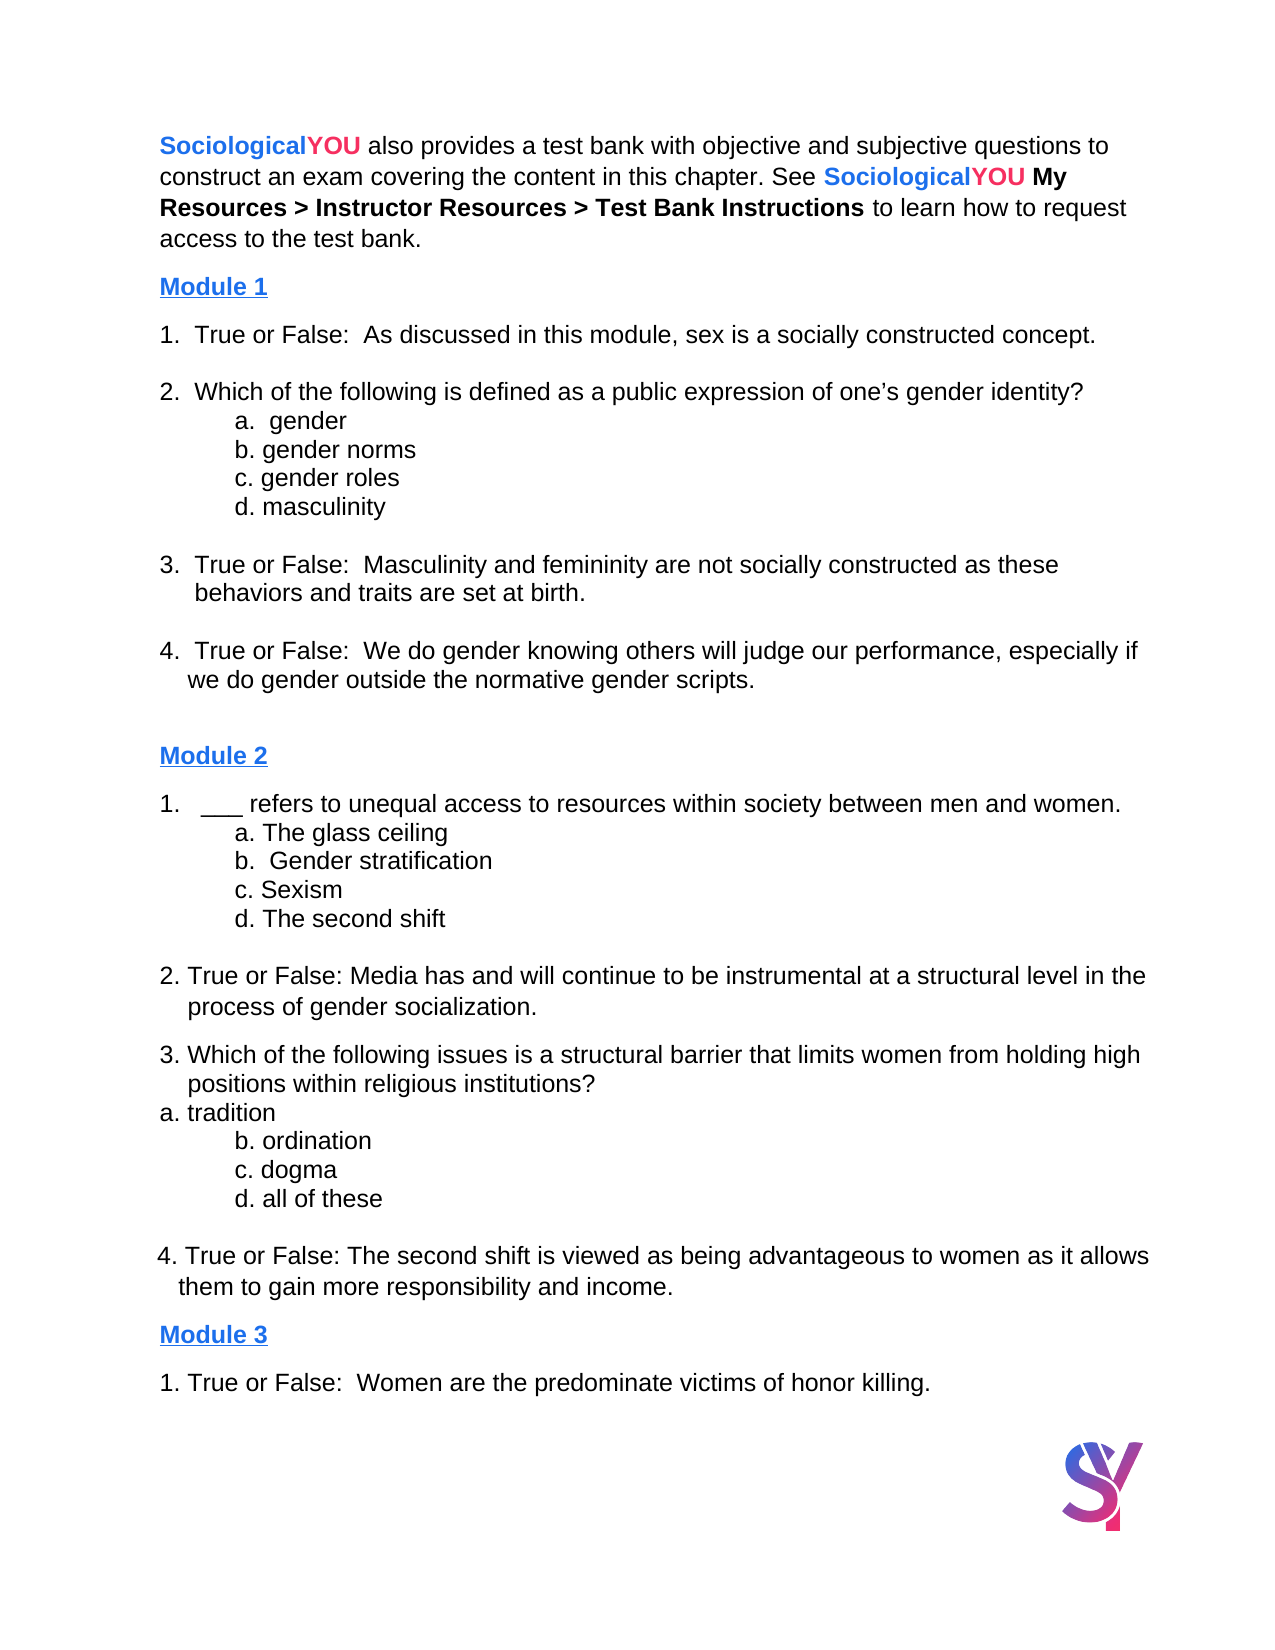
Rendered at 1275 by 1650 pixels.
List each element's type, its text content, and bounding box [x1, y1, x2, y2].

text b. gender norms [187, 434, 1162, 463]
text c. dogma [178, 1155, 1162, 1184]
text c. gender roles [187, 463, 1162, 492]
text a. The glass ceiling [159, 817, 1162, 846]
picture [1042, 1427, 1163, 1547]
text 2. True or False: Media has and will continue to be instrumental at a structural level in the process of gender socialization. [159, 961, 1162, 1021]
text Module 3 [159, 1320, 1162, 1349]
text 3. True or False: Masculinity and femininity are not socially constructed as these [159, 549, 1162, 578]
text Module 1 [159, 272, 1162, 301]
text 4. True or False: We do gender knowing others will judge our performance, especially if we do gender outside the normative gender scripts. [159, 636, 1162, 693]
text b. ordination [178, 1126, 1162, 1155]
text b. Gender stratification [178, 846, 1162, 875]
text a. gender [159, 406, 1162, 434]
text 4. True or False: The second shift is viewed as being advantageous to women as it allows them to gain more responsibility and income. [150, 1241, 1162, 1301]
text behaviors and traits are set at birth. [187, 578, 1162, 607]
text a. tradition [159, 1097, 1162, 1126]
text 1. True or False: As discussed in this module, sex is a socially constructed concept. [159, 319, 1162, 348]
text c. Sexism [178, 875, 1162, 904]
text 3. Which of the following issues is a structural barrier that limits women from holding high positions within religious institutions? [159, 1040, 1162, 1097]
text d. The second shift [178, 904, 1162, 932]
text 1. ___ refers to unequal access to resources within society between men and women. [150, 789, 1162, 817]
text 2. Which of the following is defined as a public expression of one’s gender identity? [159, 377, 1162, 406]
text 1. True or False: Women are the predominate victims of honor killing. [159, 1368, 1162, 1396]
text d. all of these [178, 1184, 1162, 1212]
text d. masculinity [187, 492, 1162, 521]
text SociologicalYOU also provides a test bank with objective and subjective questions to construct an exam covering the content in this chapter. See SociologicalYOU My Resources > Instructor Resources > Test Bank Instructions to learn how to request access to the test bank. [159, 131, 1162, 253]
text Module 2 [159, 741, 1162, 770]
